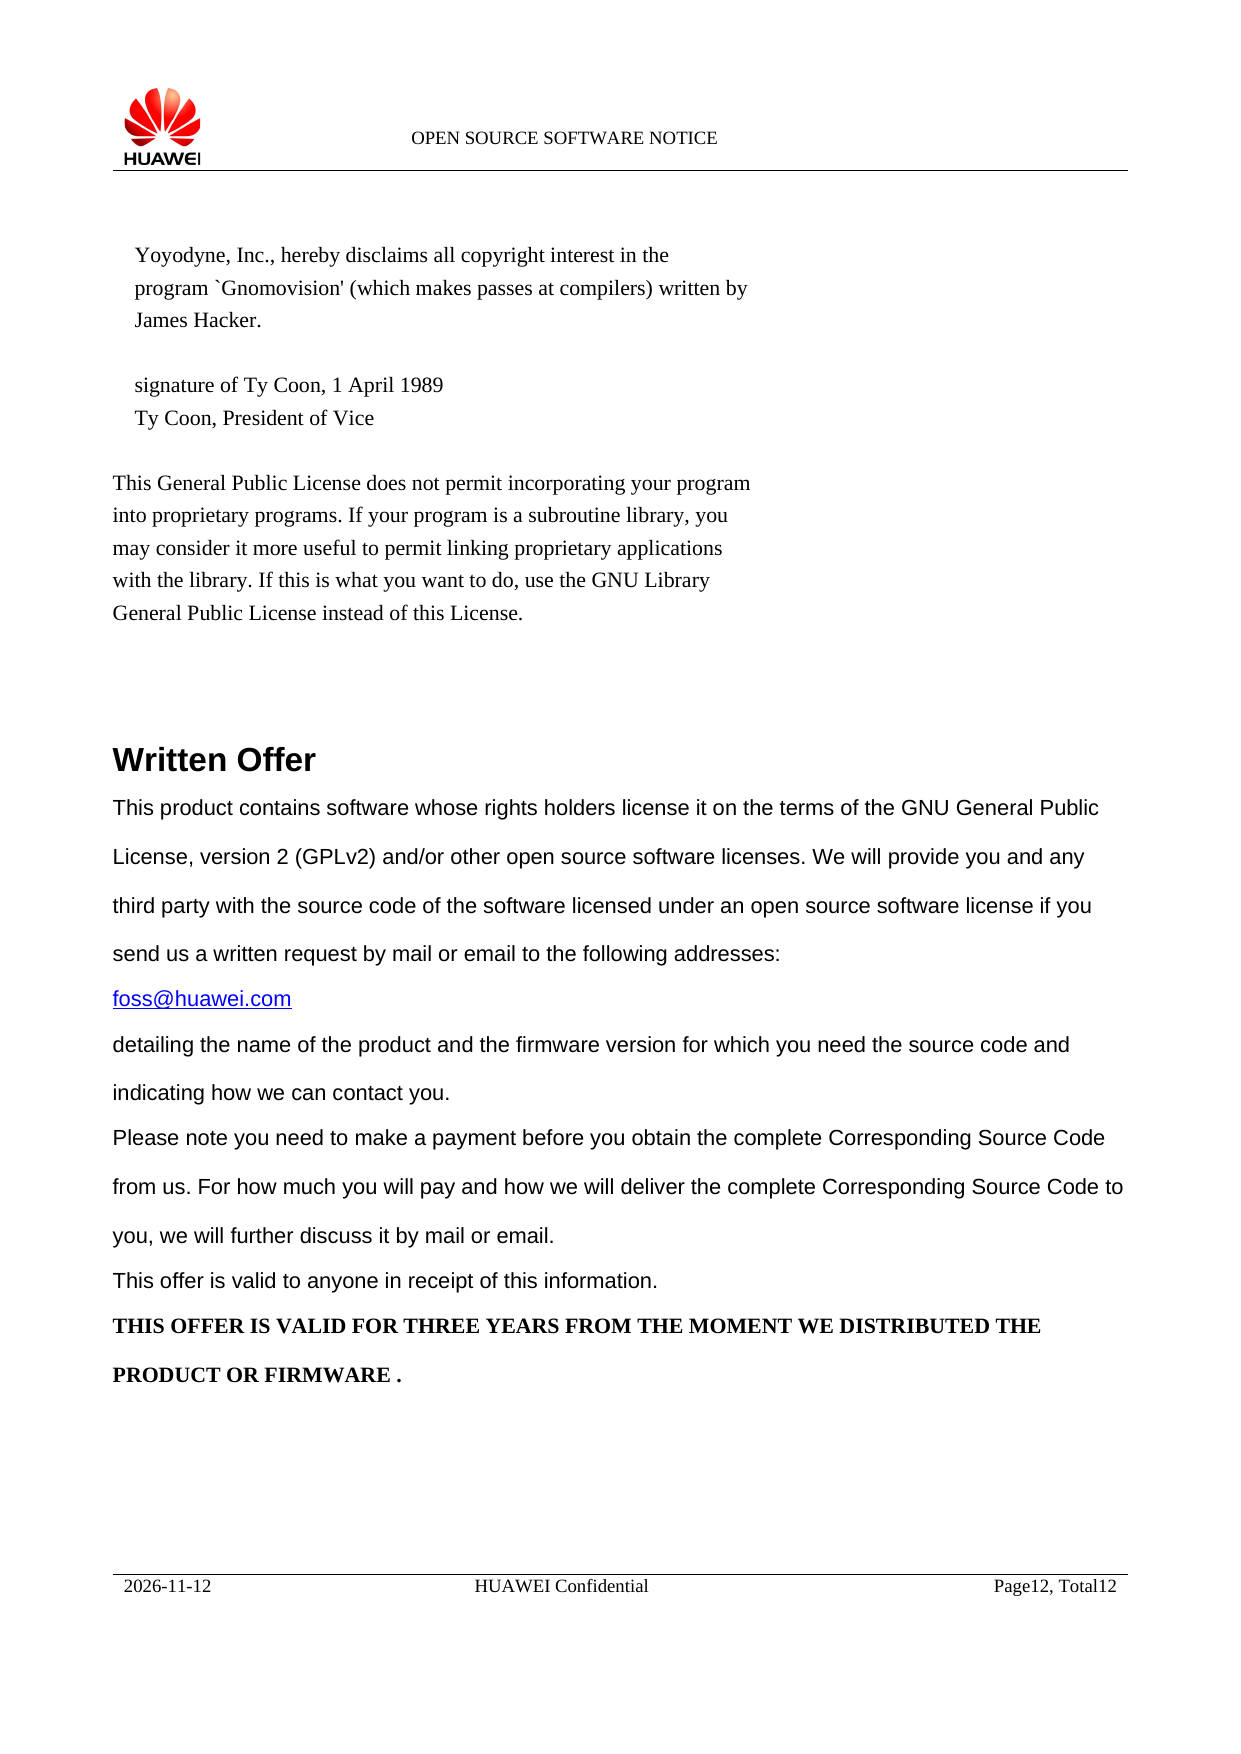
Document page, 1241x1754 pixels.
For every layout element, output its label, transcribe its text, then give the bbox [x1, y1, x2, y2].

text This offer is valid for three years from the moment we distributed the product or firmware . [112, 1309, 1128, 1391]
text foss@huawei.com [112, 983, 1128, 1015]
text detailing the name of the product and the firmware version for which you need the source code and indicating how we can contact you. [112, 1028, 1128, 1109]
text This offer is valid to anyone in receipt of this information. [112, 1264, 1128, 1297]
text Please note you need to make a payment before you obtain the complete Corresponding Source Code from us. For how much you will pay and how we will deliver the complete Corresponding Source Code to you, we will further discuss it by mail or email. [112, 1122, 1128, 1252]
picture [124, 88, 201, 165]
text Written Offer [112, 726, 1128, 791]
text This product contains software whose rights holders license it on the terms of the GNU General Public License, version 2 (GPLv2) and/or other open source software licenses. We will provide you and any third party with the source code of the software licensed under an open source software license if you send us a written request by mail or email to the following addresses: [112, 791, 1128, 970]
